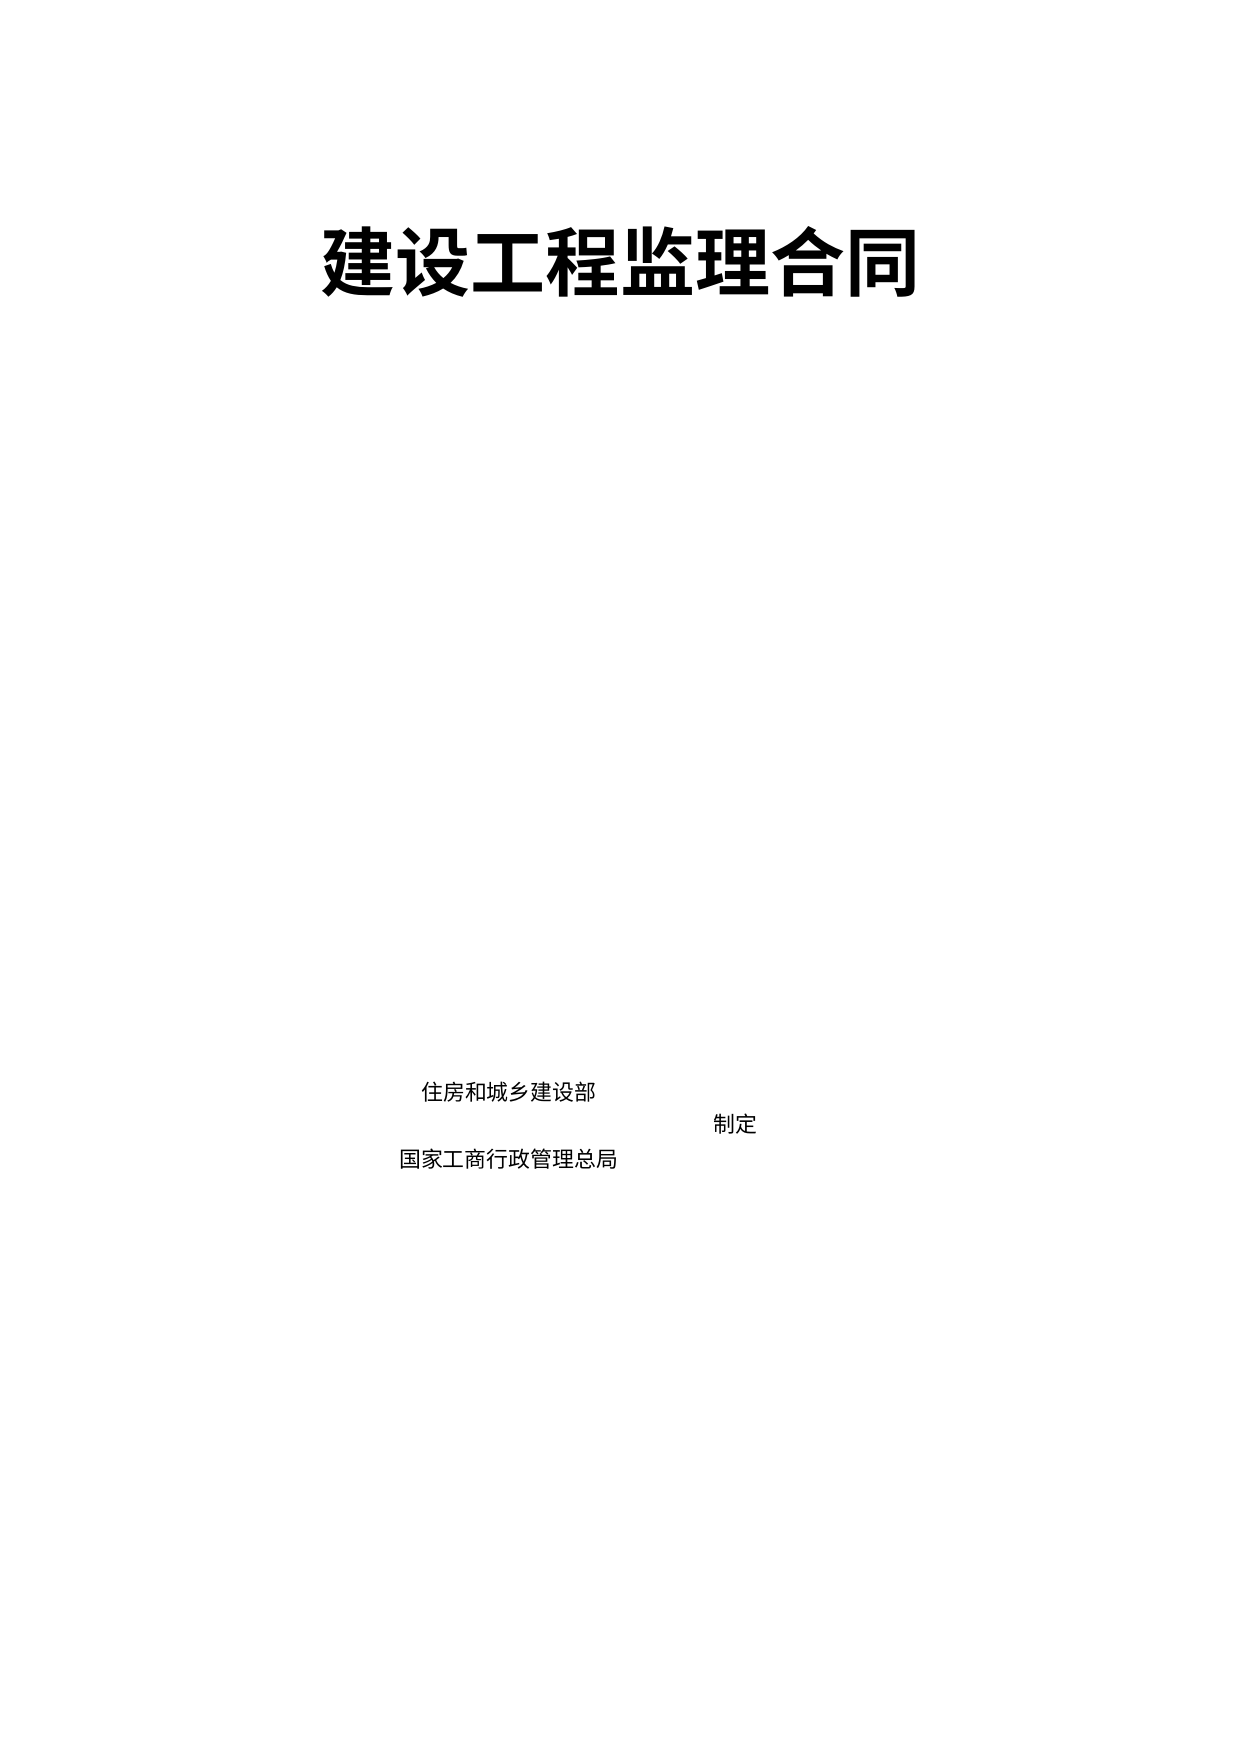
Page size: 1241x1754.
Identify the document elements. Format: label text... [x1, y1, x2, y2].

text 制定 [465, 1107, 1006, 1139]
text 国家工商行政管理总局 [153, 1139, 863, 1174]
text 住房和城乡建设部 [153, 1072, 863, 1107]
text 建设工程监理合同 [153, 210, 1087, 312]
